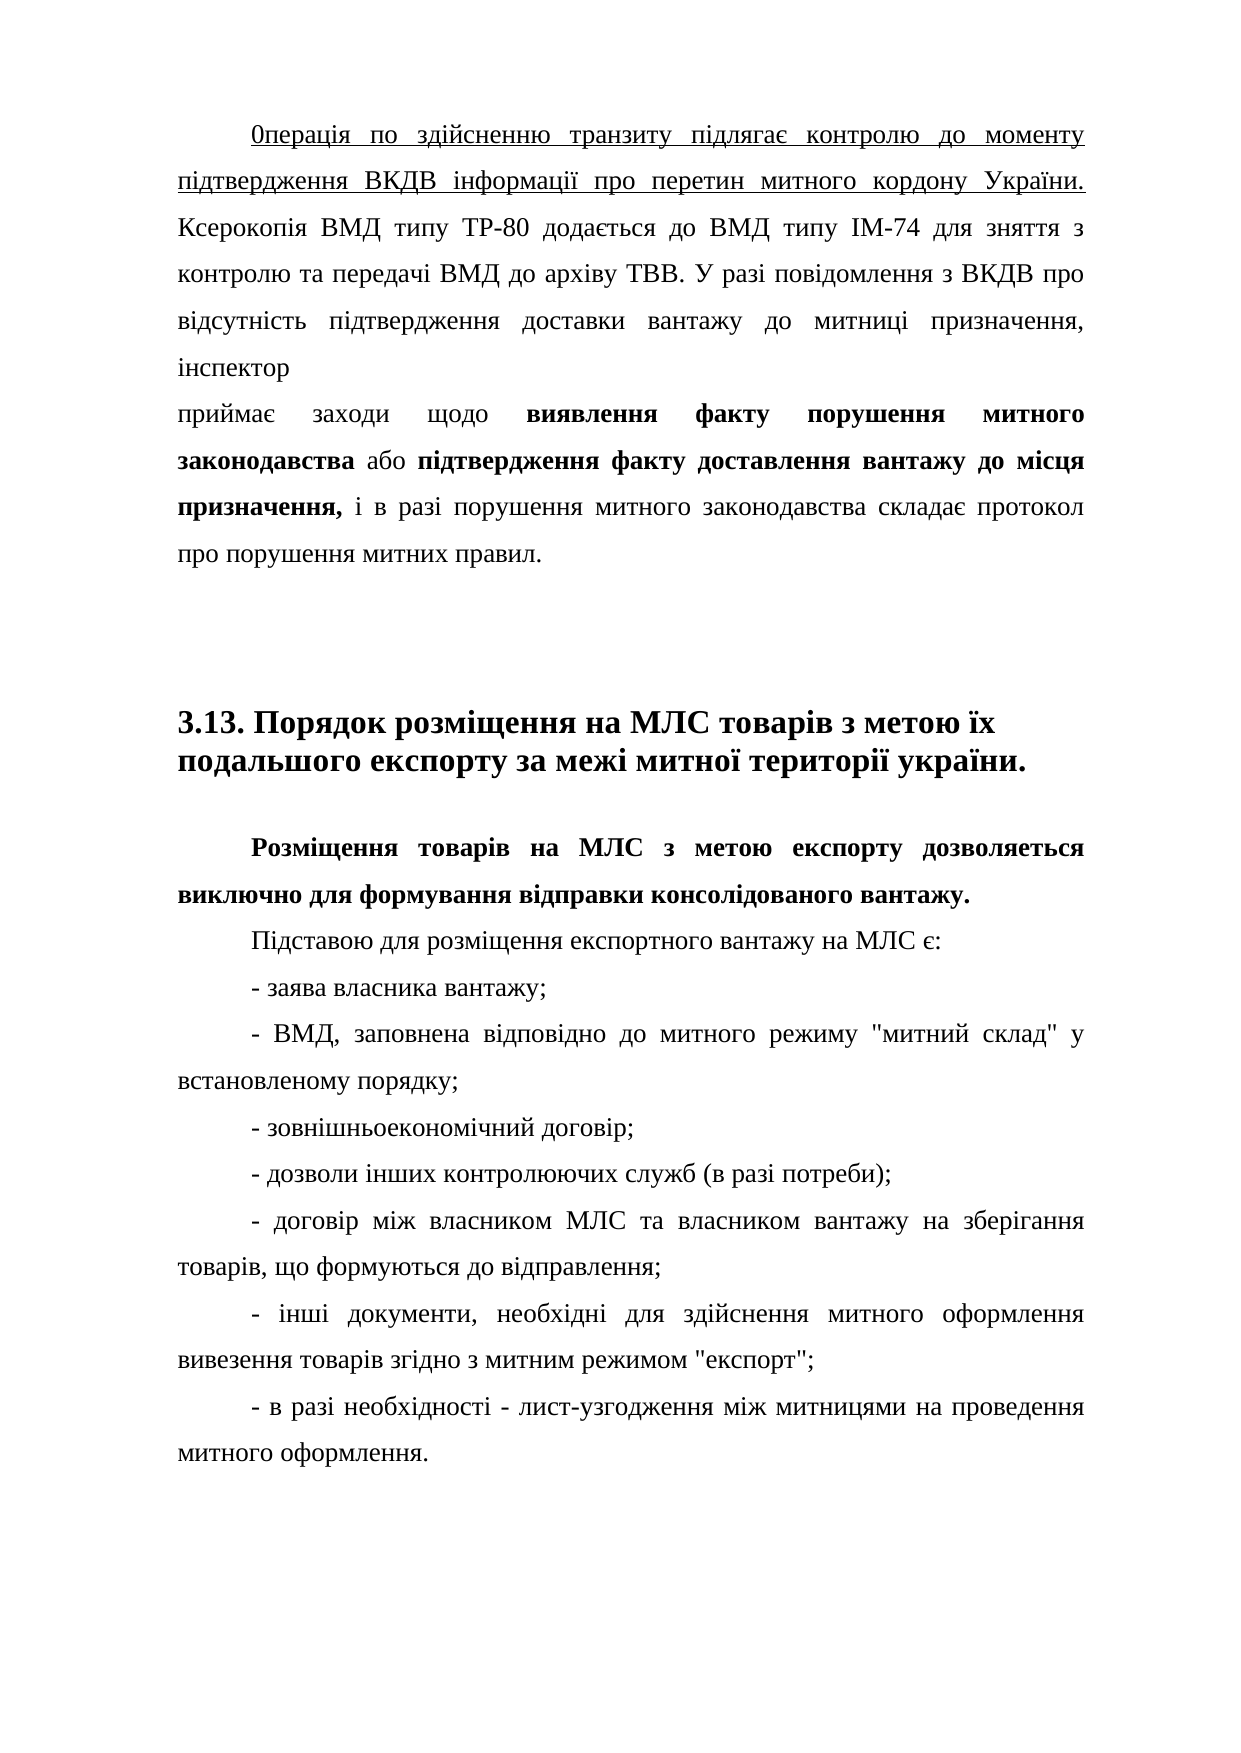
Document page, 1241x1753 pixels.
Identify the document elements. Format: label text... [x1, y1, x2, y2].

list - заява власника вантажу; [177, 971, 1085, 1002]
list 0перація по здійсненню транзиту підлягає контролю до моменту підтвердження ВКДВ інформації про перетин митного кордону України. Ксерокопія ВМД типу ТР-80 додається до ВМД типу ІМ-74 для зняття з контролю та передачі ВМД до архіву ТВВ. У разі повідомлення з ВКДВ про відсутність підтвердження доставки вантажу до митниці призначення, інспектор [177, 193, 1085, 382]
list - ВМД, заповнена відповідно до митного режиму "митний склад" у встановленому порядку; [177, 1018, 1085, 1095]
subtitle 3.13. Порядок розміщення на МЛС товарів з метою їх подальшого експорту за межі митної території україни. [177, 702, 1088, 779]
list Підставою для розміщення експортного вантажу на МЛС є: [177, 925, 1085, 956]
list Розміщення товарів на МЛС з метою експорту дозволяеться виключно для формування відправки консолідованого вантажу. [177, 832, 1085, 909]
list - зовнішньоекономічний договір; [177, 1111, 1085, 1142]
list - договір між власником МЛС та власником вантажу на зберігання товарів, що формуються до відправлення; [177, 1204, 1085, 1282]
list - дозволи інших контролюючих служб (в разі потреби); [177, 1157, 1085, 1188]
list 0перація по здійсненню транзиту підлягає контролю до моменту підтвердження ВКДВ інформації про перетин митного кордону України. Ксерокопія ВМД типу ТР-80 додається до ВМД типу ІМ-74 для зняття з контролю та передачі ВМД до архіву ТВВ. У разі повідомлення з ВКДВ про відсутність підтвердження доставки вантажу до митниці призначення, інспектор [177, 118, 1085, 192]
list - в разі необхідності - лист-узгодження між митницями на проведення митного оформлення. [177, 1390, 1085, 1468]
list - інші документи, необхідні для здійснення митного оформлення вивезення товарів згідно з митним режимом "експорт"; [177, 1297, 1085, 1375]
list приймає заходи щодо виявлення факту порушення митного законодавства або підтвердження факту доставлення вантажу до місця призначення, і в разі порушення митного законодавства складає протокол про порушення митних правил. [177, 397, 1085, 568]
